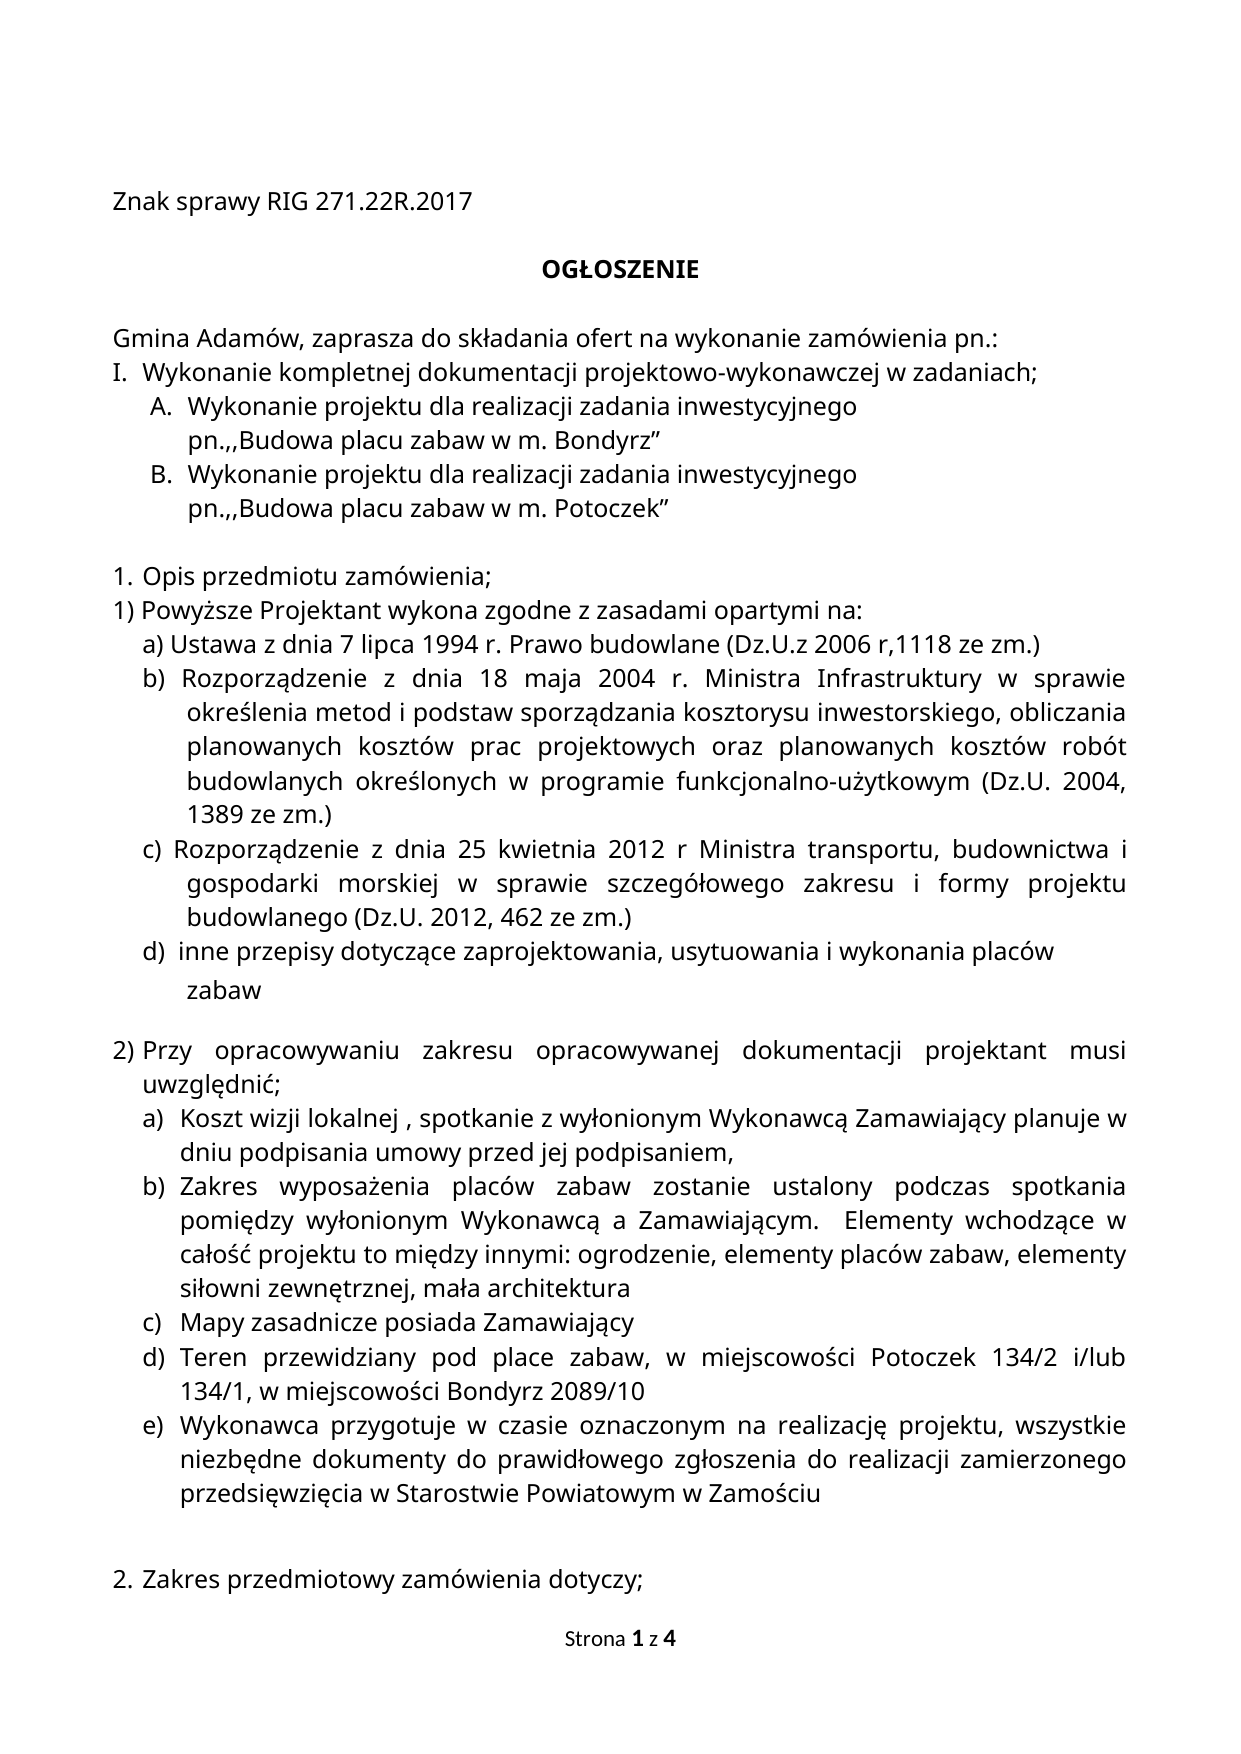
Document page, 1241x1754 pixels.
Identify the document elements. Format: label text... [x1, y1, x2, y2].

list Opis przedmiotu zamówienia; [112, 559, 1128, 593]
text pn.,,Budowa placu zabaw w m. Bondyrz” [187, 422, 1128, 457]
list Przy opracowywaniu zakresu opracowywanej dokumentacji projektant musi uwzględnić; [112, 1033, 1128, 1101]
list Zakres wyposażenia placów zabaw zostanie ustalony podczas spotkania pomiędzy wyłonionym Wykonawcą a Zamawiającym. Elementy wchodzące w całość projektu to między innymi: ogrodzenie, elementy placów zabaw, elementy siłowni zewnętrznej, mała architektura [142, 1169, 1128, 1305]
text d) inne przepisy dotyczące zaprojektowania, usytuowania i wykonania placów zabaw [142, 933, 1128, 1007]
list c) Rozporządzenie z dnia 25 kwietnia 2012 r Ministra transportu, budownictwa i gospodarki morskiej w sprawie szczegółowego zakresu i formy projektu budowlanego (Dz.U. 2012, 462 ze zm.) [142, 831, 1128, 933]
text a) Ustawa z dnia 7 lipca 1994 r. Prawo budowlane (Dz.U.z 2006 r,1118 ze zm.) [142, 627, 1128, 661]
text pn.,,Budowa placu zabaw w m. Potoczek” [187, 491, 1128, 525]
text 1) Powyższe Projektant wykona zgodne z zasadami opartymi na: [112, 593, 1128, 627]
list Teren przewidziany pod place zabaw, w miejscowości Potoczek 134/2 i/lub 134/1, w miejscowości Bondyrz 2089/10 [142, 1339, 1128, 1407]
text b) Rozporządzenie z dnia 18 maja 2004 r. Ministra Infrastruktury w sprawie określenia metod i podstaw sporządzania kosztorysu inwestorskiego, obliczania planowanych kosztów prac projektowych oraz planowanych kosztów robót budowlanych określonych w programie funkcjonalno-użytkowym (Dz.U. 2004, 1389 ze zm.) [142, 661, 1128, 831]
text Znak sprawy RIG 271.22R.2017 [112, 184, 1128, 218]
list Wykonanie projektu dla realizacji zadania inwestycyjnego [150, 457, 1128, 491]
text Gmina Adamów, zaprasza do składania ofert na wykonanie zamówienia pn.: [112, 320, 1128, 354]
list Wykonanie projektu dla realizacji zadania inwestycyjnego [150, 388, 1128, 422]
list Zakres przedmiotowy zamówienia dotyczy; [112, 1562, 1128, 1596]
list Wykonanie kompletnej dokumentacji projektowo-wykonawczej w zadaniach; [112, 354, 1128, 388]
list Koszt wizji lokalnej , spotkanie z wyłonionym Wykonawcą Zamawiający planuje w dniu podpisania umowy przed jej podpisaniem, [142, 1101, 1128, 1169]
text OGŁOSZENIE [112, 252, 1128, 286]
list Mapy zasadnicze posiada Zamawiający [142, 1305, 1128, 1339]
list Wykonawca przygotuje w czasie oznaczonym na realizację projektu, wszystkie niezbędne dokumenty do prawidłowego zgłoszenia do realizacji zamierzonego przedsięwzięcia w Starostwie Powiatowym w Zamościu [142, 1407, 1128, 1509]
